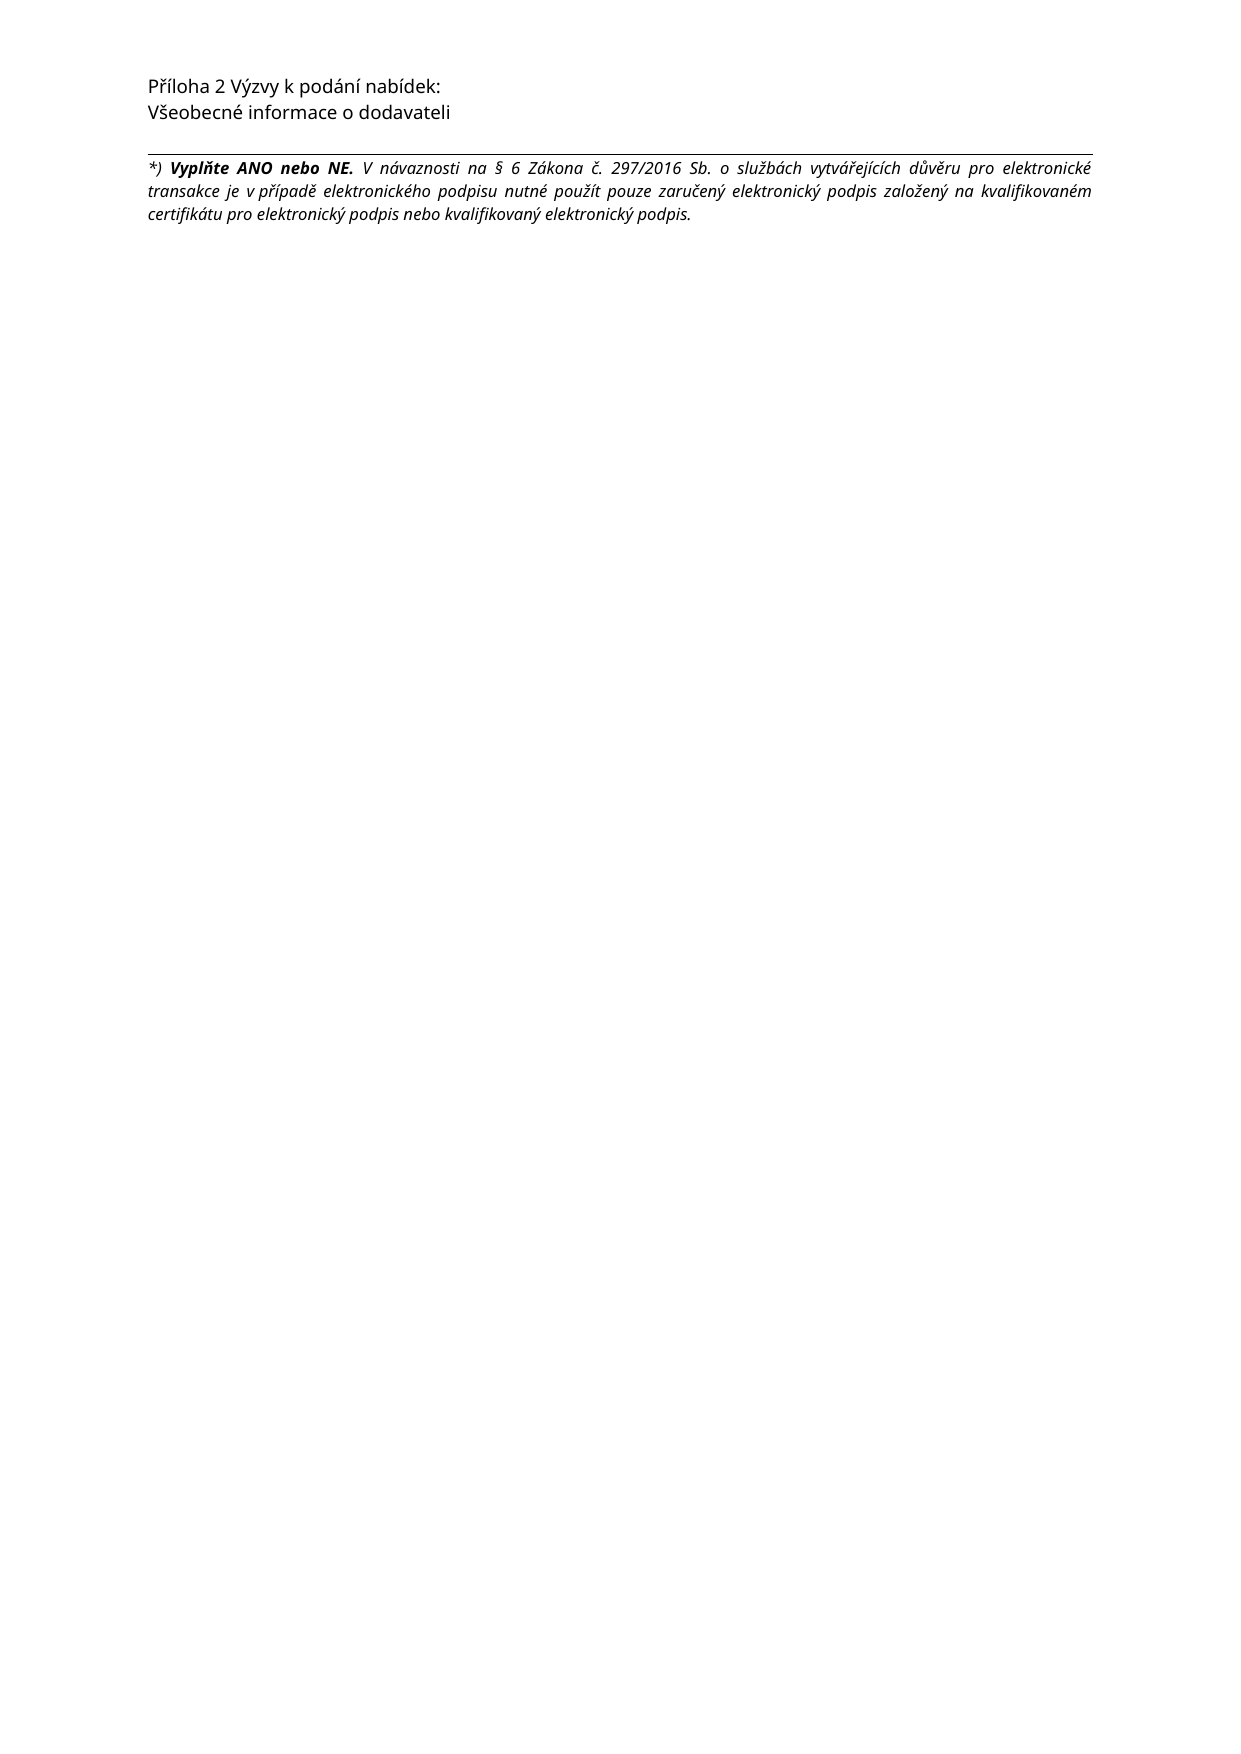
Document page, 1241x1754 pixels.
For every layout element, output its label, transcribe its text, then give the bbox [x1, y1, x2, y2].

text *) Vyplňte ANO nebo NE. V návaznosti na § 6 Zákona č. 297/2016 Sb. o službách vytvářejících důvěru pro elektronické transakce je v případě elektronického podpisu nutné použít pouze zaručený elektronický podpis založený na kvalifikovaném certifikátu pro elektronický podpis nebo kvalifikovaný elektronický podpis. [148, 155, 1093, 225]
